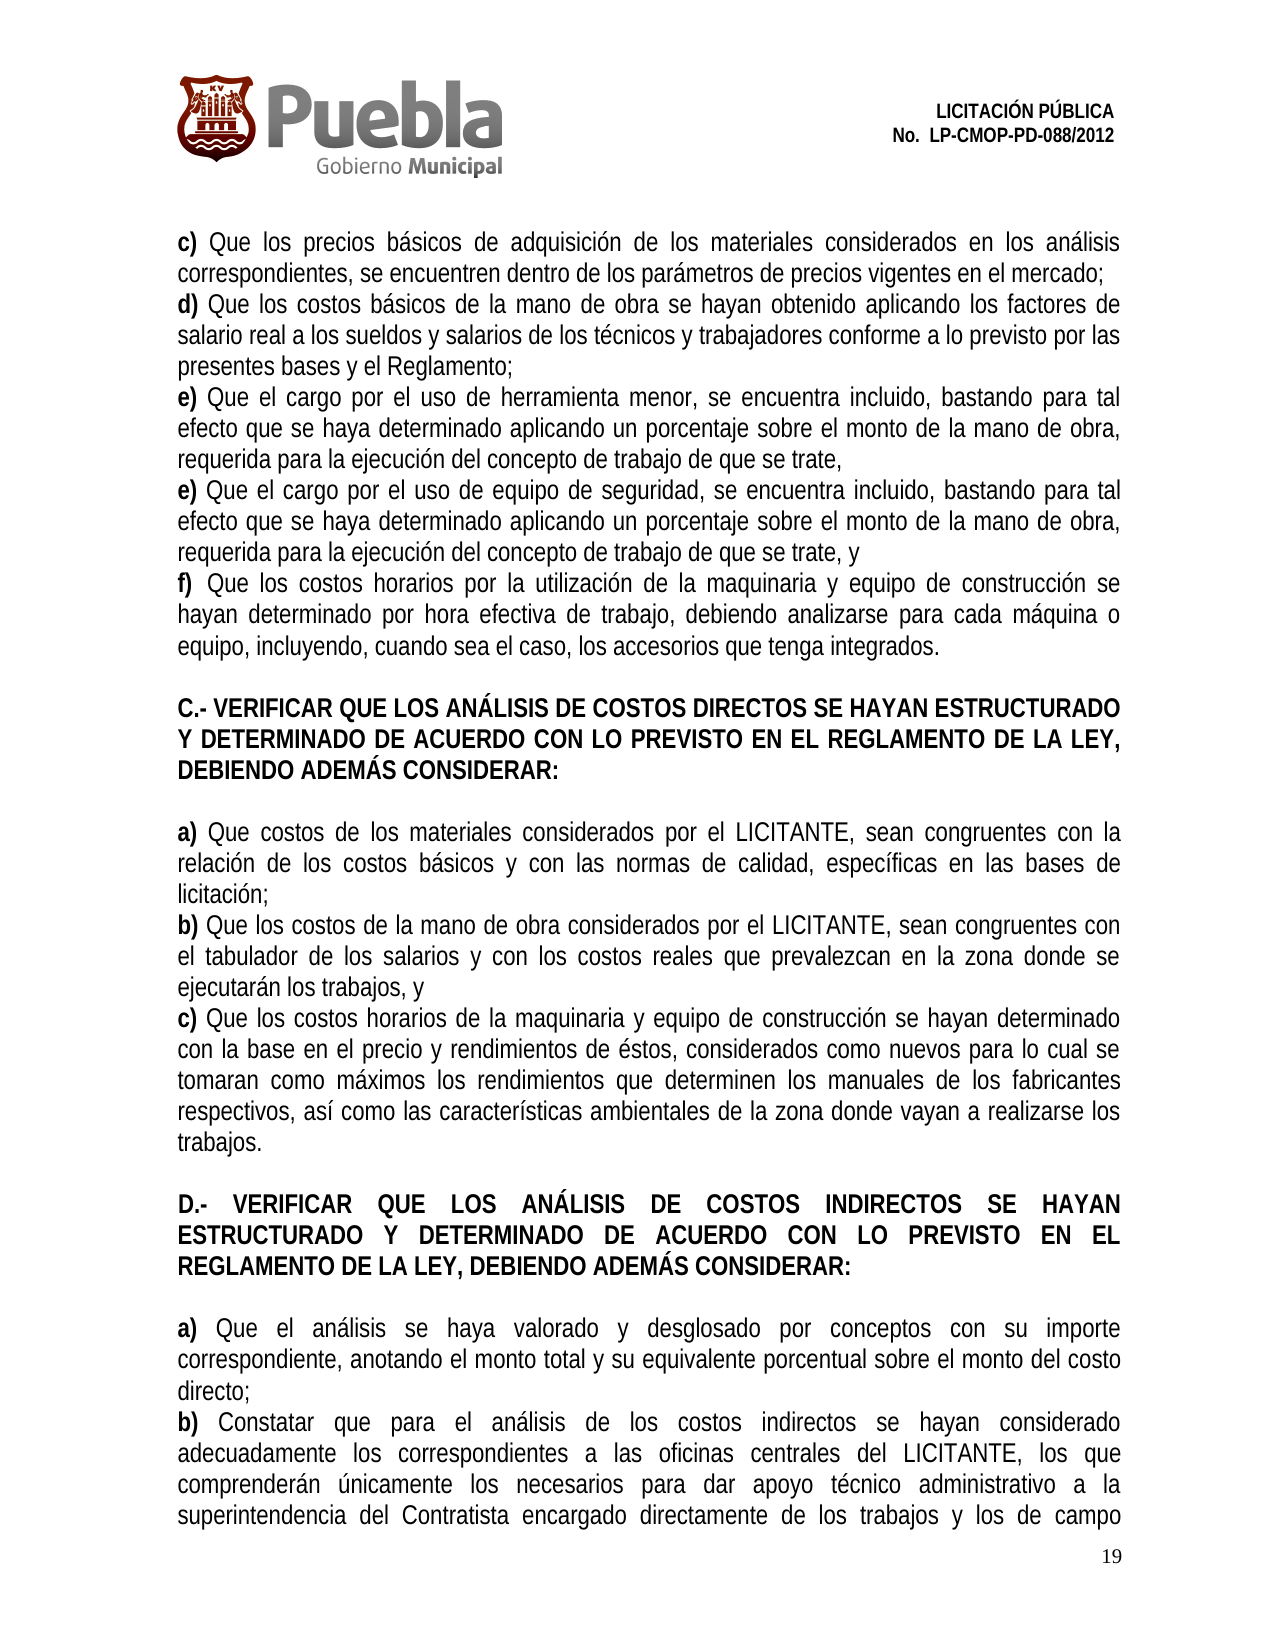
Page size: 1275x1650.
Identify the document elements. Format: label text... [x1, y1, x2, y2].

text c) Que los precios básicos de adquisición de los materiales considerados en los análisis correspondientes, se encuentren dentro de los parámetros de precios vigentes en el mercado; [177, 226, 1122, 288]
text a) Que costos de los materiales considerados por el LICITANTE, sean congruentes con la relación de los costos básicos y con las normas de calidad, específicas en las bases de licitación; [177, 816, 1122, 909]
text d) Que los costos básicos de la mano de obra se hayan obtenido aplicando los factores de salario real a los sueldos y salarios de los técnicos y trabajadores conforme a lo previsto por las presentes bases y el Reglamento; [177, 288, 1122, 381]
picture [177, 75, 502, 178]
text e) Que el cargo por el uso de herramienta menor, se encuentra incluido, bastando para tal efecto que se haya determinado aplicando un porcentaje sobre el monto de la mano de obra, requerida para la ejecución del concepto de trabajo de que se trate, [177, 381, 1122, 474]
list Que los costos horarios por la utilización de la maquinaria y equipo de construcción se hayan determinado por hora efectiva de trabajo, debiendo analizarse para cada máquina o equipo, incluyendo, cuando sea el caso, los accesorios que tenga integrados. [177, 568, 1122, 661]
text a) Que el análisis se haya valorado y desglosado por conceptos con su importe correspondiente, anotando el monto total y su equivalente porcentual sobre el monto del costo directo; [177, 1313, 1122, 1406]
text b) Que los costos de la mano de obra considerados por el LICITANTE, sean congruentes con el tabulador de los salarios y con los costos reales que prevalezcan en la zona donde se ejecutarán los trabajos, y [177, 909, 1122, 1002]
text D.- VERIFICAR QUE LOS ANÁLISIS DE COSTOS INDIRECTOS SE HAYAN ESTRUCTURADO Y DETERMINADO DE ACUERDO CON LO PREVISTO EN EL REGLAMENTO DE LA LEY, DEBIENDO ADEMÁS CONSIDERAR: [177, 1188, 1122, 1282]
text c) Que los costos horarios de la maquinaria y equipo de construcción se hayan determinado con la base en el precio y rendimientos de éstos, considerados como nuevos para lo cual se tomaran como máximos los rendimientos que determinen los manuales de los fabricantes respectivos, así como las características ambientales de la zona donde vayan a realizarse los trabajos. [177, 1002, 1122, 1157]
text e) Que el cargo por el uso de equipo de seguridad, se encuentra incluido, bastando para tal efecto que se haya determinado aplicando un porcentaje sobre el monto de la mano de obra, requerida para la ejecución del concepto de trabajo de que se trate, y [177, 474, 1122, 568]
text C.- VERIFICAR QUE LOS ANÁLISIS DE COSTOS DIRECTOS SE HAYAN ESTRUCTURADO Y DETERMINADO DE ACUERDO CON LO PREVISTO EN EL REGLAMENTO DE LA LEY, DEBIENDO ADEMÁS CONSIDERAR: [177, 692, 1122, 785]
